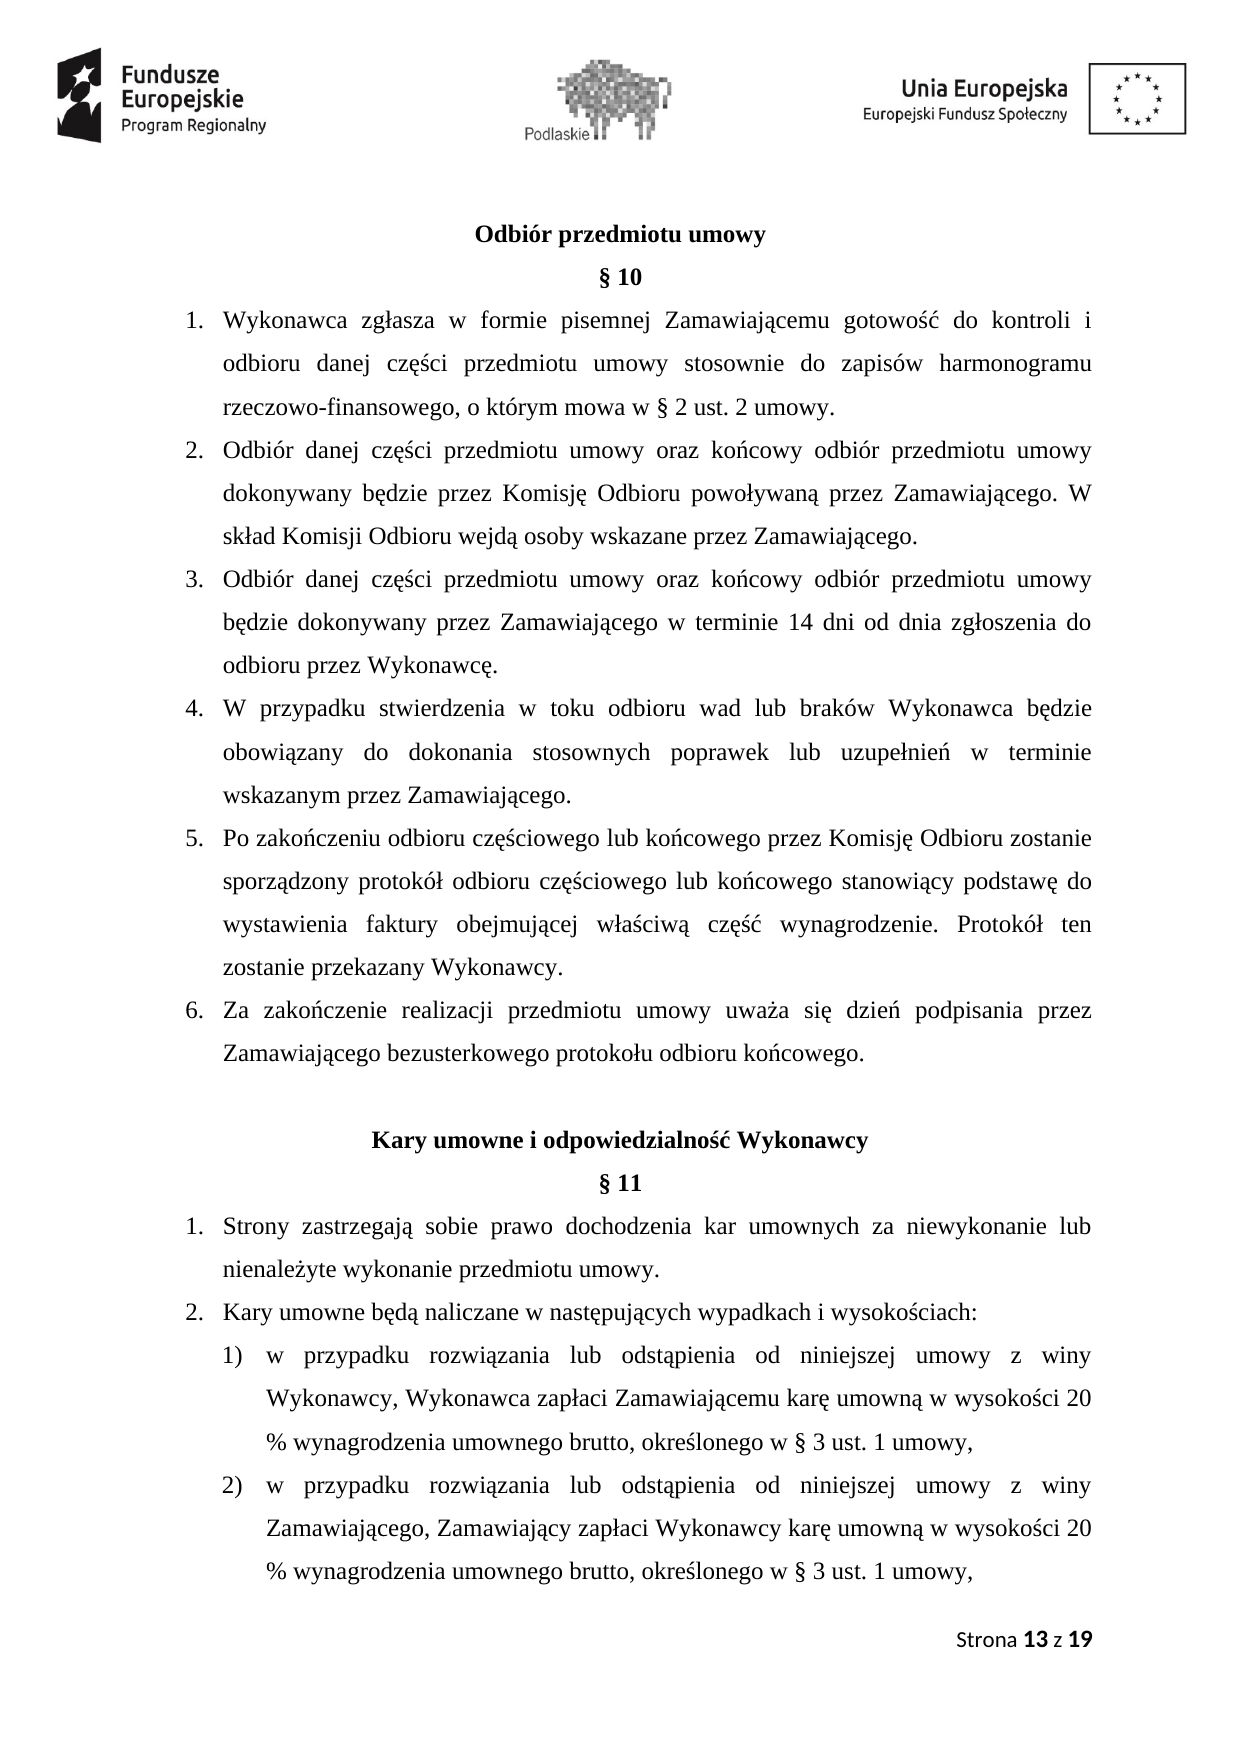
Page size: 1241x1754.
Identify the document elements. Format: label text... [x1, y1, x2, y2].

text § 11 [148, 1168, 1092, 1197]
list w przypadku rozwiązania lub odstąpienia od niniejszej umowy z winy Zamawiającego, Zamawiający zapłaci Wykonawcy karę umowną w wysokości 20 % wynagrodzenia umownego brutto, określonego w § 3 ust. 1 umowy, [222, 1470, 1092, 1585]
list Odbiór danej części przedmiotu umowy oraz końcowy odbiór przedmiotu umowy będzie dokonywany przez Zamawiającego w terminie 14 dni od dnia zgłoszenia do odbioru przez Wykonawcę. [185, 564, 1092, 679]
list W przypadku stwierdzenia w toku odbioru wad lub braków Wykonawca będzie obowiązany do dokonania stosownych poprawek lub uzupełnień w terminie wskazanym przez Zamawiającego. [185, 693, 1092, 808]
list Kary umowne będą naliczane w następujących wypadkach i wysokościach: [185, 1297, 1092, 1326]
text Odbiór przedmiotu umowy [148, 219, 1092, 248]
text § 10 [148, 262, 1092, 291]
list Po zakończeniu odbioru częściowego lub końcowego przez Komisję Odbioru zostanie sporządzony protokół odbioru częściowego lub końcowego stanowiący podstawę do wystawienia faktury obejmującej właściwą część wynagrodzenie. Protokół ten zostanie przekazany Wykonawcy. [185, 823, 1092, 981]
list Za zakończenie realizacji przedmiotu umowy uważa się dzień podpisania przez Zamawiającego bezusterkowego protokołu odbioru końcowego. [185, 995, 1092, 1067]
text Kary umowne i odpowiedzialność Wykonawcy [148, 1125, 1092, 1153]
picture [47, 41, 1191, 150]
list w przypadku rozwiązania lub odstąpienia od niniejszej umowy z winy Wykonawcy, Wykonawca zapłaci Zamawiającemu karę umowną w wysokości 20 % wynagrodzenia umownego brutto, określonego w § 3 ust. 1 umowy, [222, 1340, 1092, 1455]
list Odbiór danej części przedmiotu umowy oraz końcowy odbiór przedmiotu umowy dokonywany będzie przez Komisję Odbioru powoływaną przez Zamawiającego. W skład Komisji Odbioru wejdą osoby wskazane przez Zamawiającego. [185, 435, 1092, 550]
list Strony zastrzegają sobie prawo dochodzenia kar umownych za niewykonanie lub nienależyte wykonanie przedmiotu umowy. [185, 1211, 1092, 1283]
list Wykonawca zgłasza w formie pisemnej Zamawiającemu gotowość do kontroli i odbioru danej części przedmiotu umowy stosownie do zapisów harmonogramu rzeczowo-finansowego, o którym mowa w § 2 ust. 2 umowy. [185, 305, 1092, 420]
